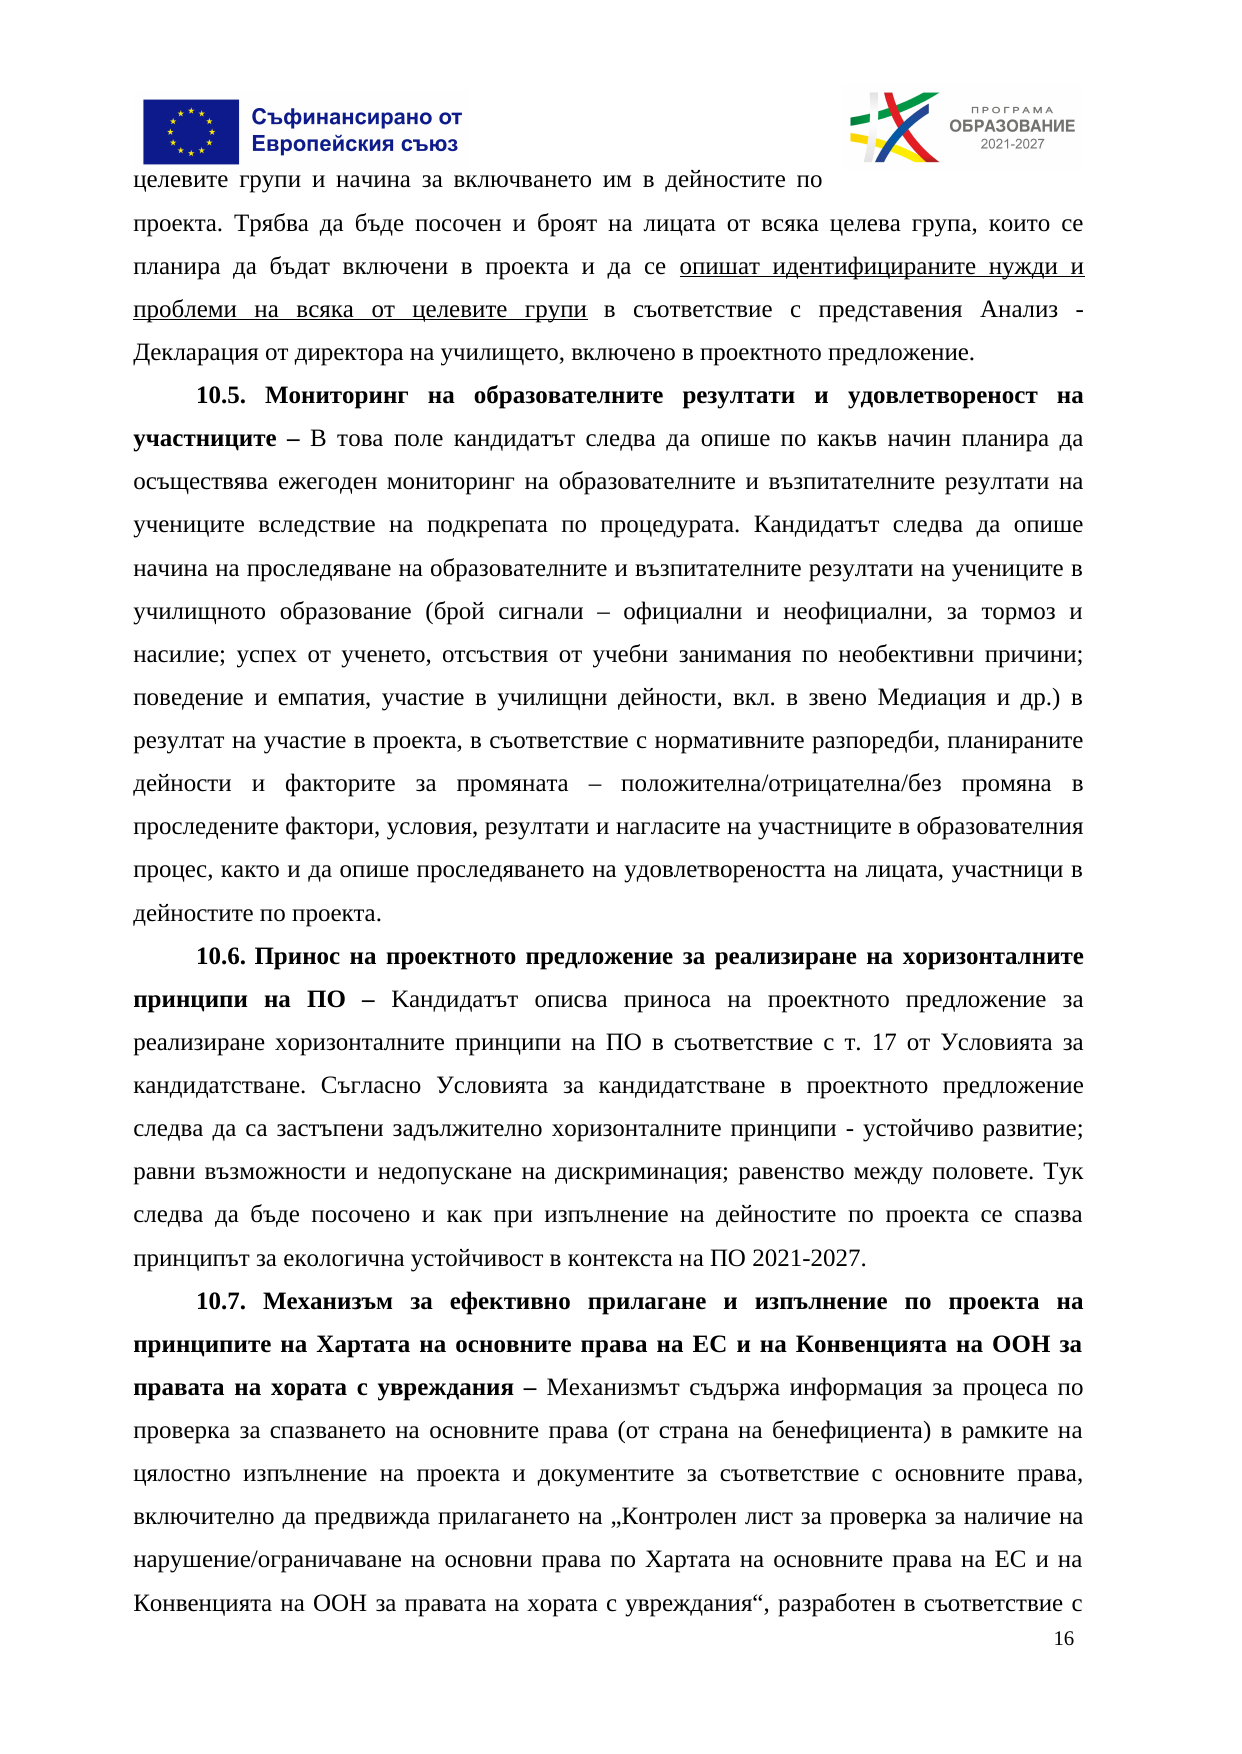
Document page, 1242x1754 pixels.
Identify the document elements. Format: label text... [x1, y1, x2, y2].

text 10.6. Принос на проектното предложение за реализиране на хоризонталните принципи на ПО – Kандидатът описва приноса на проектното предложение за реализиране хоризонталните принципи на ПО в съответствие с т. 17 от Условията за кандидатстване. Съгласно Условията за кандидатстване в проектното предложение следва да са застъпени задължително хоризонталните принципи - устойчиво развитие; равни възможности и недопускане на дискриминация; равенство между половете. Тук следва да бъде посочено и как при изпълнение на дейностите по проекта се спазва принципът за екологична устойчивост в контекста на ПО 2021-2027. [133, 941, 1084, 1271]
text 10.5. Мониторинг на образователните резултати и удовлетвореност на участниците – В това поле кандидатът следва да опише по какъв начин планира да осъществява ежегоден мониторинг на образователните и възпитателните резултати на учениците вследствие на подкрепата по процедурата. Кандидатът следва да опише начина на проследяване на образователните и възпитателните резултати на учениците в училищното образование (брой сигнали – официални и неофициални, за тормоз и насилие; успех от ученето, отсъствия от учебни занимания по необективни причини; поведение и емпатия, участие в училищни дейности, вкл. в звено Медиация и др.) в резултат на участие в проекта, в съответствие с нормативните разпоредби, планираните дейности и факторите за промяната – положителна/отрицателна/без промяна в проследените фактори, условия, резултати и нагласите на участниците в образователния процес, както и да опише проследяването на удовлетвореността на лицата, участници в дейностите по проекта. [133, 380, 1084, 926]
picture [134, 90, 470, 164]
picture [840, 84, 1082, 169]
